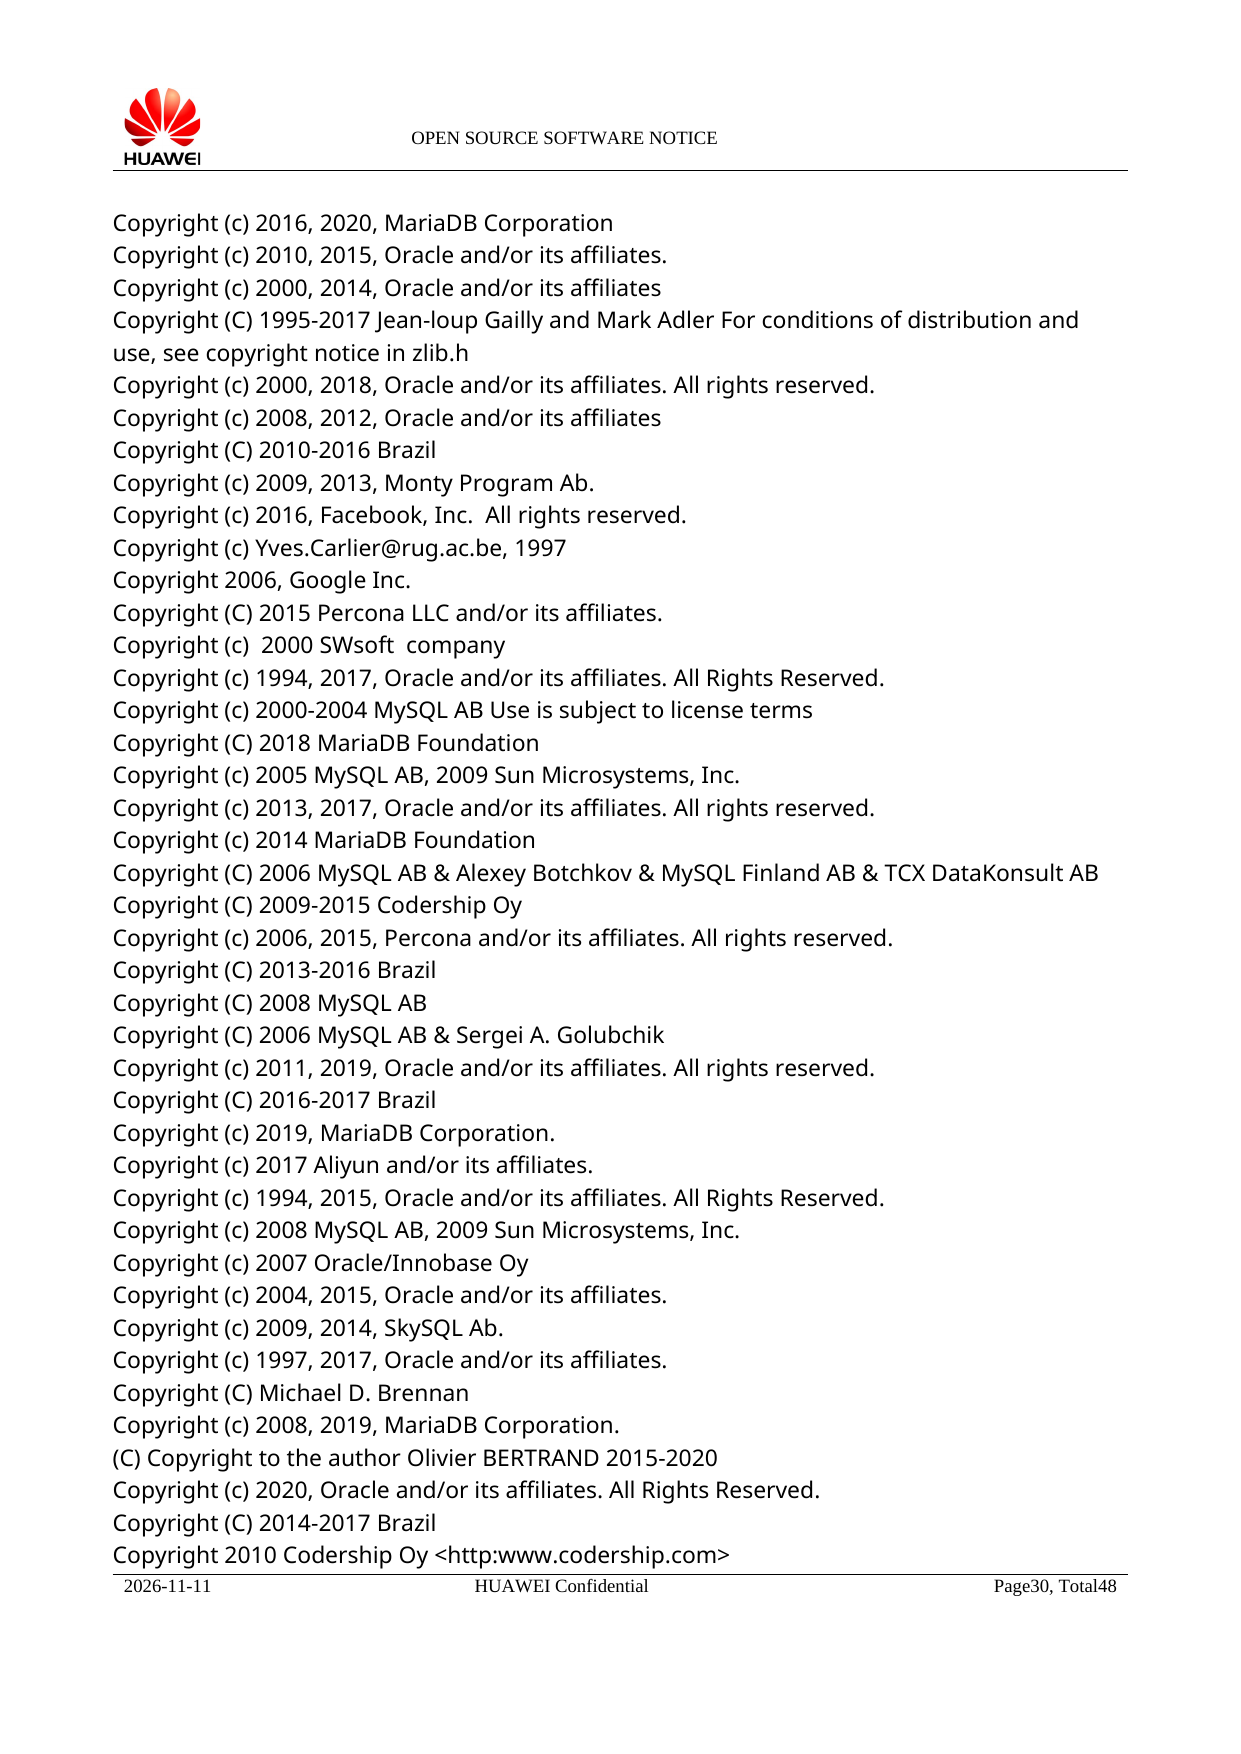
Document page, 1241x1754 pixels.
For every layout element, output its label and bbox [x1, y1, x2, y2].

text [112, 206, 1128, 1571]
picture [124, 88, 201, 165]
